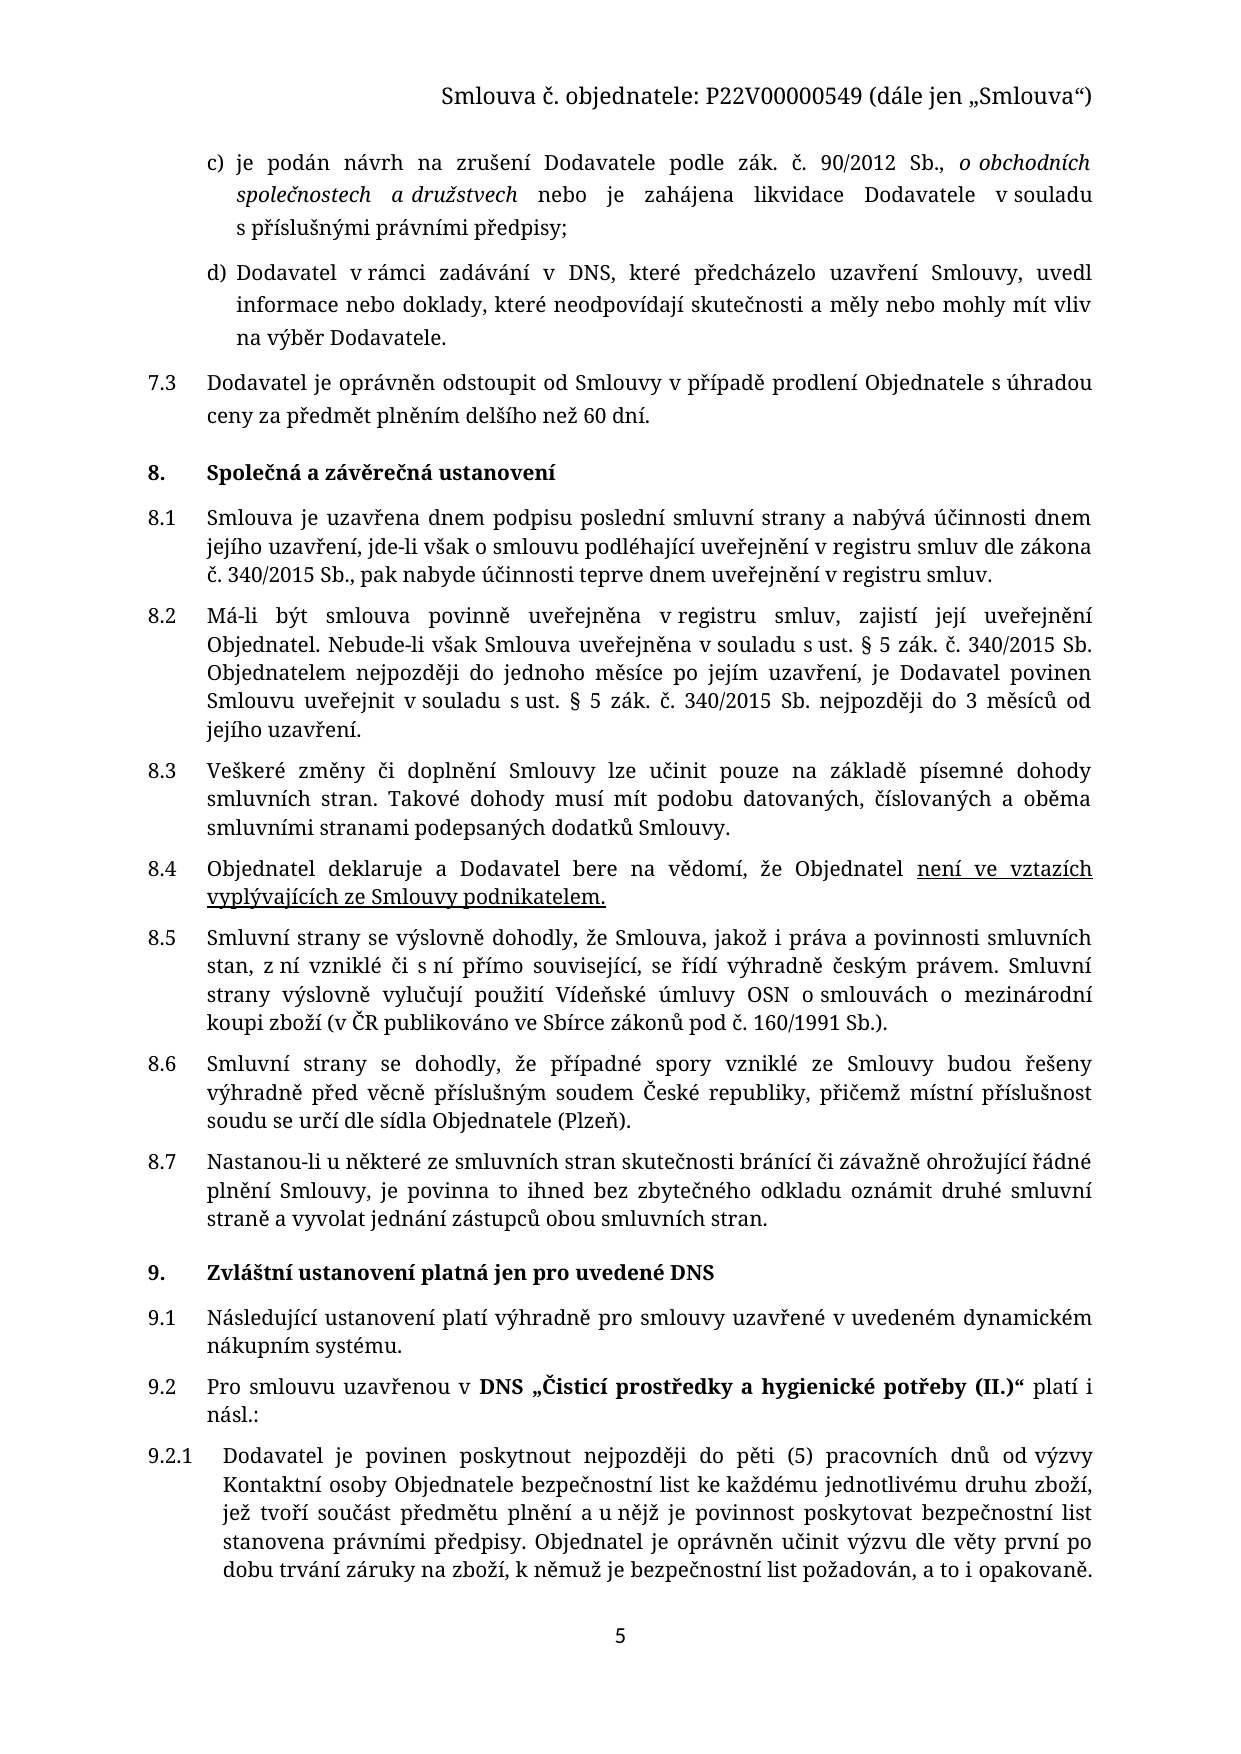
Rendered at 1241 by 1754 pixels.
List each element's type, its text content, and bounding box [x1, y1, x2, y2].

list Veškeré změny či doplnění Smlouvy lze učinit pouze na základě písemné dohody smluvních stran. Takové dohody musí mít podobu datovaných, číslovaných a oběma smluvními stranami podepsaných dodatků Smlouvy. [148, 756, 1093, 841]
list Následující ustanovení platí výhradně pro smlouvy uzavřené v uvedeném dynamickém nákupním systému. [148, 1303, 1093, 1359]
list Dodavatel v rámci zadávání v DNS, které předcházelo uzavření Smlouvy, uvedl informace nebo doklady, které neodpovídají skutečnosti a měly nebo mohly mít vliv na výběr Dodavatele. [207, 258, 1093, 352]
list Smlouva je uzavřena dnem podpisu poslední smluvní strany a nabývá účinnosti dnem jejího uzavření, jde-li však o smlouvu podléhající uveřejnění v registru smluv dle zákona č. 340/2015 Sb., pak nabyde účinnosti teprve dnem uveřejnění v registru smluv. [148, 503, 1093, 589]
list Dodavatel je oprávněn odstoupit od Smlouvy v případě prodlení Objednatele s úhradou ceny za předmět plněním delšího než 60 dní. [148, 368, 1093, 429]
list Společná a závěrečná ustanovení [148, 458, 1093, 487]
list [148, 1441, 1093, 1584]
list Objednatel deklaruje a Dodavatel bere na vědomí, že Objednatel není ve vztazích vyplývajících ze Smlouvy podnikatelem. [148, 854, 1093, 911]
list Smluvní strany se dohodly, že případné spory vzniklé ze Smlouvy budou řešeny výhradně před věcně příslušným soudem České republiky, přičemž místní příslušnost soudu se určí dle sídla Objednatele (Plzeň). [148, 1049, 1093, 1135]
list Smluvní strany se výslovně dohodly, že Smlouva, jakož i práva a povinnosti smluvních stan, z ní vzniklé či s ní přímo související, se řídí výhradně českým právem. Smluvní strany výslovně vylučují použití Vídeňské úmluvy OSN o smlouvách o mezinárodní koupi zboží (v ČR publikováno ve Sbírce zákonů pod č. 160/1991 Sb.). [148, 923, 1093, 1037]
list Zvláštní ustanovení platná jen pro uvedené DNS [148, 1258, 1093, 1286]
list Má-li být smlouva povinně uveřejněna v registru smluv, zajistí její uveřejnění Objednatel. Nebude-li však Smlouva uveřejněna v souladu s ust. § 5 zák. č. 340/2015 Sb. Objednatelem nejpozději do jednoho měsíce po jejím uzavření, je Dodavatel povinen Smlouvu uveřejnit v souladu s ust. § 5 zák. č. 340/2015 Sb. nejpozději do 3 měsíců od jejího uzavření. [148, 601, 1093, 743]
list Pro smlouvu uzavřenou v DNS „Čisticí prostředky a hygienické potřeby (II.)“ platí i násl.: [148, 1372, 1093, 1429]
list je podán návrh na zrušení Dodavatele podle zák. č. 90/2012 Sb., o obchodních společnostech a družstvech nebo je zahájena likvidace Dodavatele v souladu s příslušnými právními předpisy; [207, 148, 1093, 241]
list Nastanou-li u některé ze smluvních stran skutečnosti bránící či závažně ohrožující řádné plnění Smlouvy, je povinna to ihned bez zbytečného odkladu oznámit druhé smluvní straně a vyvolat jednání zástupců obou smluvních stran. [148, 1147, 1093, 1233]
